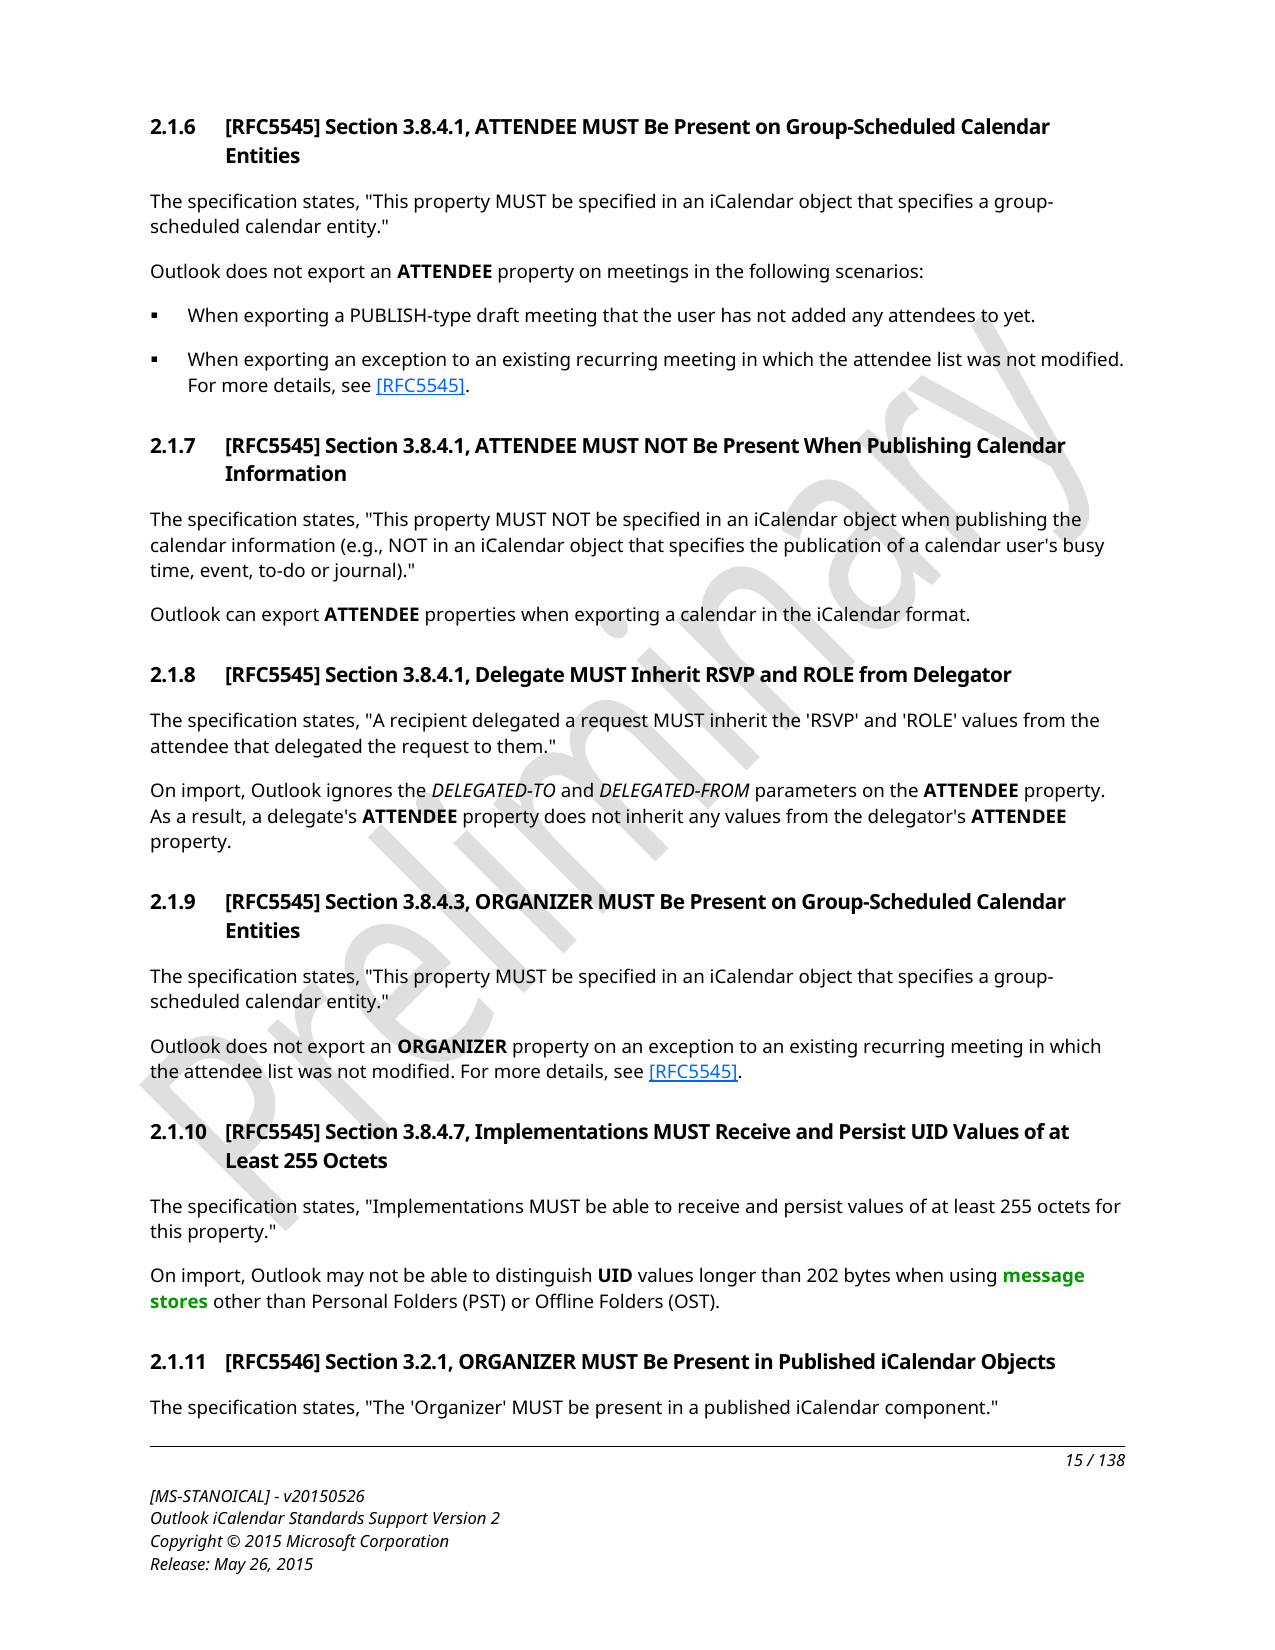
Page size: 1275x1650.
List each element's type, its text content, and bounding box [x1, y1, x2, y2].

text The specification states, "This property MUST NOT be specified in an iCalendar object when publishing the calendar information (e.g., NOT in an iCalendar object that specifies the publication of a calendar user's busy time, event, to-do or journal)." [150, 506, 1125, 583]
text On import, Outlook ignores the DELEGATED-TO and DELEGATED-FROM parameters on the ATTENDEE property. As a result, a delegate's ATTENDEE property does not inherit any values from the delegator's ATTENDEE property. [150, 778, 1125, 854]
text On import, Outlook may not be able to distinguish UID values longer than 202 bytes when using message stores other than Personal Folders (PST) or Offline Folders (OST). [150, 1263, 1125, 1314]
list When exporting an exception to an existing recurring meeting in which the attendee list was not modified. For more details, see [RFC5545]. [150, 346, 1125, 397]
text Outlook can export ATTENDEE properties when exporting a calendar in the iCalendar format. [150, 602, 1125, 627]
text The specification states, "A recipient delegated a request MUST inherit the 'RSVP' and 'ROLE' values from the attendee that delegated the request to them." [150, 708, 1125, 759]
subtitle [RFC5545] Section 3.8.4.1, Delegate MUST Inherit RSVP and ROLE from Delegator [150, 661, 1125, 689]
subtitle [RFC5545] Section 3.8.4.1, ATTENDEE MUST Be Present on Group-Scheduled Calendar Entities [150, 112, 1125, 169]
subtitle [RFC5545] Section 3.8.4.3, ORGANIZER MUST Be Present on Group-Scheduled Calendar Entities [150, 887, 1125, 944]
text Outlook does not export an ATTENDEE property on meetings in the following scenarios: [150, 258, 1125, 283]
text The specification states, "The 'Organizer' MUST be present in a published iCalendar component." [150, 1394, 1125, 1420]
list When exporting a PUBLISH-type draft meeting that the user has not added any attendees to yet. [150, 302, 1125, 328]
text The specification states, "Implementations MUST be able to receive and persist values of at least 255 octets for this property." [150, 1193, 1125, 1244]
text The specification states, "This property MUST be specified in an iCalendar object that specifies a group-scheduled calendar entity." [150, 963, 1125, 1014]
subtitle [RFC5545] Section 3.8.4.1, ATTENDEE MUST NOT Be Present When Publishing Calendar Information [150, 431, 1125, 488]
text Outlook does not export an ORGANIZER property on an exception to an existing recurring meeting in which the attendee list was not modified. For more details, see [RFC5545]. [150, 1033, 1125, 1084]
subtitle [RFC5546] Section 3.2.1, ORGANIZER MUST Be Present in Published iCalendar Objects [150, 1347, 1125, 1376]
text The specification states, "This property MUST be specified in an iCalendar object that specifies a group-scheduled calendar entity." [150, 188, 1125, 239]
subtitle [RFC5545] Section 3.8.4.7, Implementations MUST Receive and Persist UID Values of at Least 255 Octets [150, 1117, 1125, 1174]
